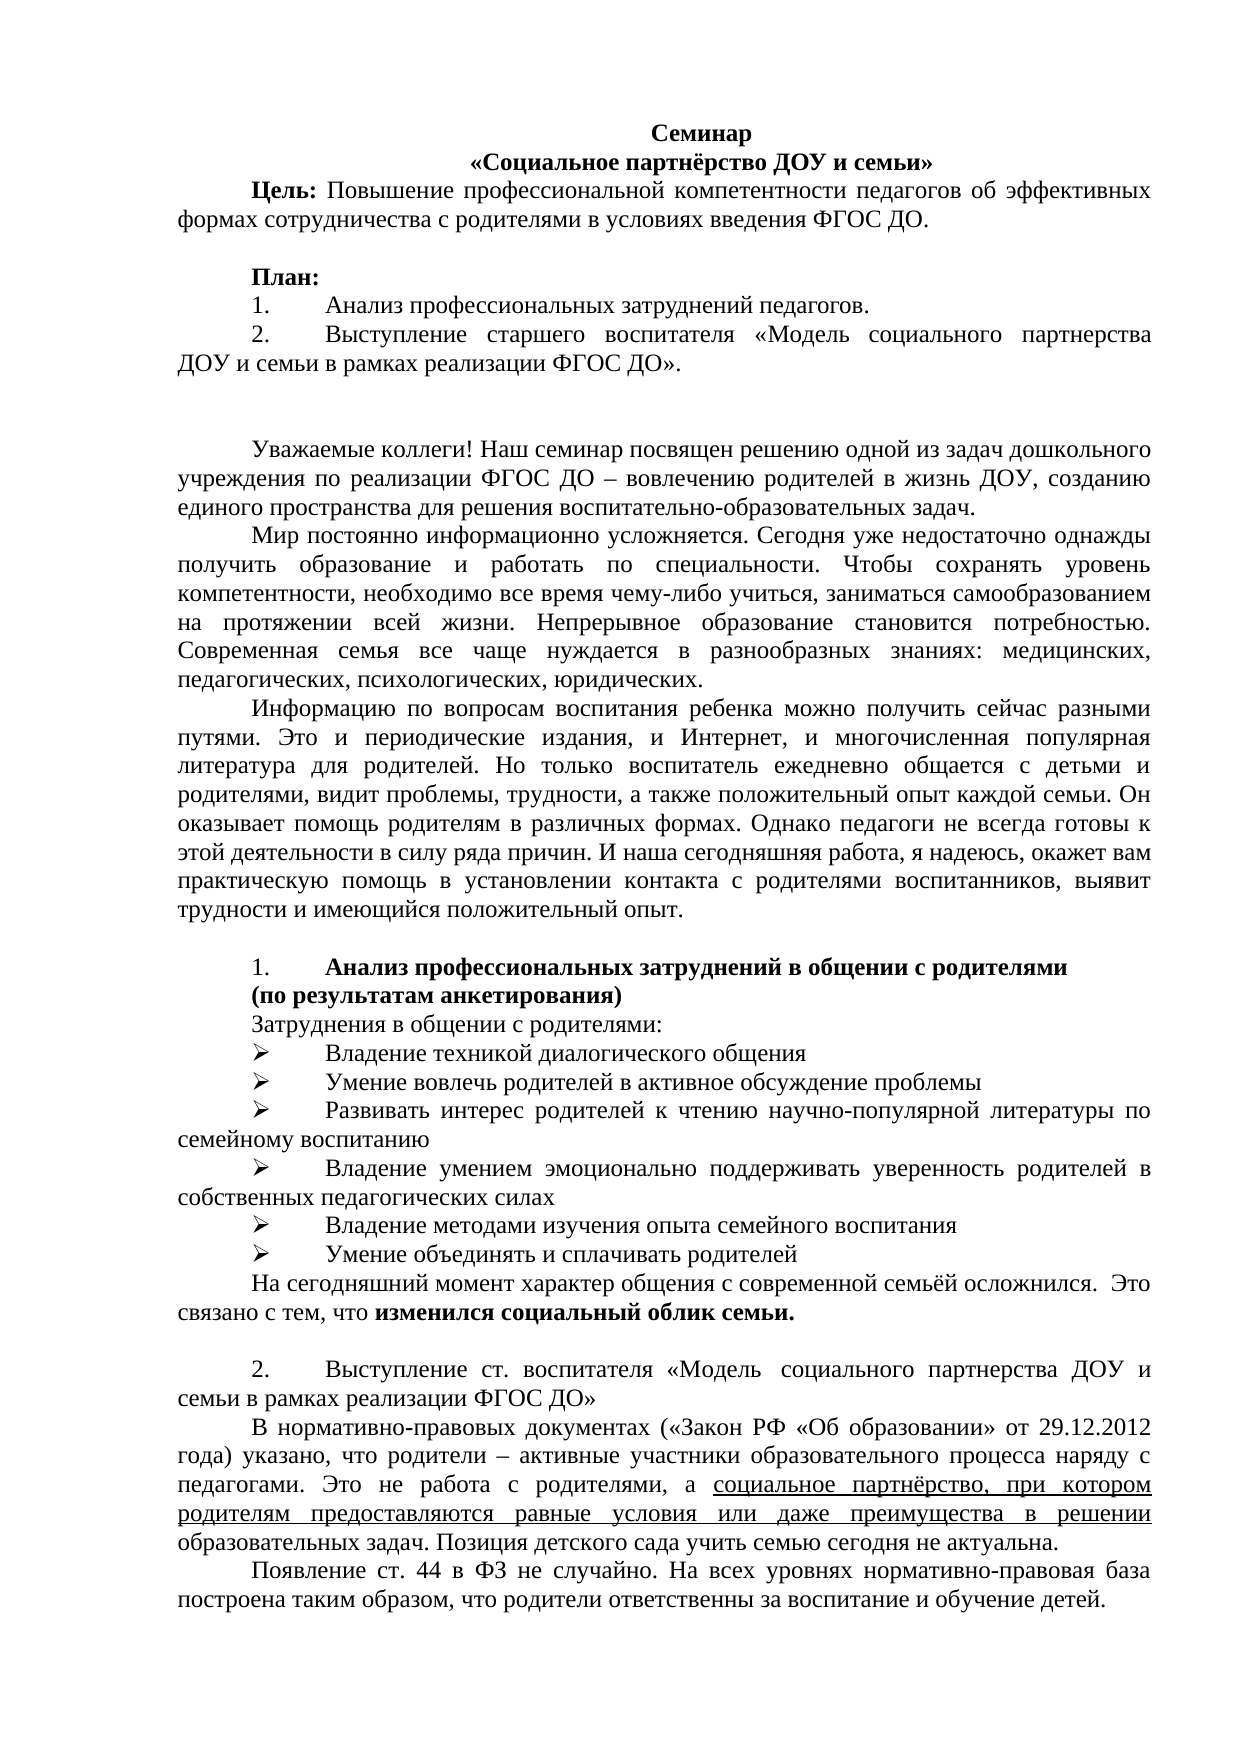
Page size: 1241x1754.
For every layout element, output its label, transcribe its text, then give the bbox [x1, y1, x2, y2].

text Затруднения в общении с родителями: [177, 1009, 1152, 1038]
text Семинар [177, 118, 1152, 147]
list Владение умением эмоционально поддерживать уверенность родителей в собственных педагогических силах [177, 1153, 1152, 1211]
list Владение техникой диалогического общения [177, 1038, 1152, 1067]
text В нормативно-правовых документах («Закон РФ «Об образовании» от 29.12.2012 года) указано, что родители – активные участники образовательного процесса наряду с педагогами. Это не работа с родителями, а социальное партнёрство, при котором родителям предоставляются равные условия или даже преимущества в решении образовательных задач. Позиция детского сада учить семью сегодня не актуальна. [177, 1412, 1152, 1523]
list Анализ профессиональных затруднений педагогов. [177, 291, 1152, 319]
text «Социальное партнёрство ДОУ и семьи» [177, 147, 1152, 176]
text Мир постоянно информационно усложняется. Сегодня уже недостаточно однажды получить образование и работать по специальности. Чтобы сохранять уровень компетентности, необходимо все время чему-либо учиться, заниматься самообразованием на протяжении всей жизни. Непрерывное образование становится потребностью. Современная семья все чаще нуждается в разнообразных знаниях: медицинских, педагогических, психологических, юридических. [177, 521, 1152, 693]
list (по результатам анкетирования) [177, 981, 1152, 1009]
list Выступление ст. воспитателя «Модель социального партнерства ДОУ и семьи в рамках реализации ФГОС ДО» [177, 1354, 1152, 1412]
list Умение объединять и сплачивать родителей [177, 1239, 1152, 1268]
text В нормативно-правовых документах («Закон РФ «Об образовании» от 29.12.2012 года) указано, что родители – активные участники образовательного процесса наряду с педагогами. Это не работа с родителями, а социальное партнёрство, при котором родителям предоставляются равные условия или даже преимущества в решении образовательных задач. Позиция детского сада учить семью сегодня не актуальна. [177, 1524, 1152, 1556]
text План: [177, 262, 1152, 291]
list Выступление старшего воспитателя «Модель социального партнерства ДОУ и семьи в рамках реализации ФГОС ДО». [177, 319, 1152, 377]
list Умение вовлечь родителей в активное обсуждение проблемы [177, 1067, 1152, 1096]
text Появление ст. 44 в ФЗ не случайно. На всех уровнях нормативно-правовая база построена таким образом, что родители ответственны за воспитание и обучение детей. [177, 1556, 1152, 1613]
text Уважаемые коллеги! Наш семинар посвящен решению одной из задач дошкольного учреждения по реализации ФГОС ДО – вовлечению родителей в жизнь ДОУ, созданию единого пространства для решения воспитательно-образовательных задач. [177, 434, 1152, 521]
list Владение методами изучения опыта семейного воспитания [177, 1211, 1152, 1239]
text Цель: Повышение профессиональной компетентности педагогов об эффективных формах сотрудничества с родителями в условиях введения ФГОС ДО. [177, 176, 1152, 233]
list Анализ профессиональных затруднений в общении с родителями [177, 952, 1152, 981]
text На сегодняшний момент характер общения с современной семьёй осложнился. Это связано с тем, что изменился социальный облик семьи. [177, 1268, 1152, 1326]
list Развивать интерес родителей к чтению научно-популярной литературы по семейному воспитанию [177, 1096, 1152, 1153]
text Информацию по вопросам воспитания ребенка можно получить сейчас разными путями. Это и периодические издания, и Интернет, и многочисленная популярная литература для родителей. Но только воспитатель ежедневно общается с детьми и родителями, видит проблемы, трудности, а также положительный опыт каждой семьи. Он оказывает помощь родителям в различных формах. Однако педагоги не всегда готовы к этой деятельности в силу ряда причин. И наша сегодняшняя работа, я надеюсь, окажет вам практическую помощь в установлении контакта с родителями воспитанников, выявит трудности и имеющийся положительный опыт. [177, 693, 1152, 923]
